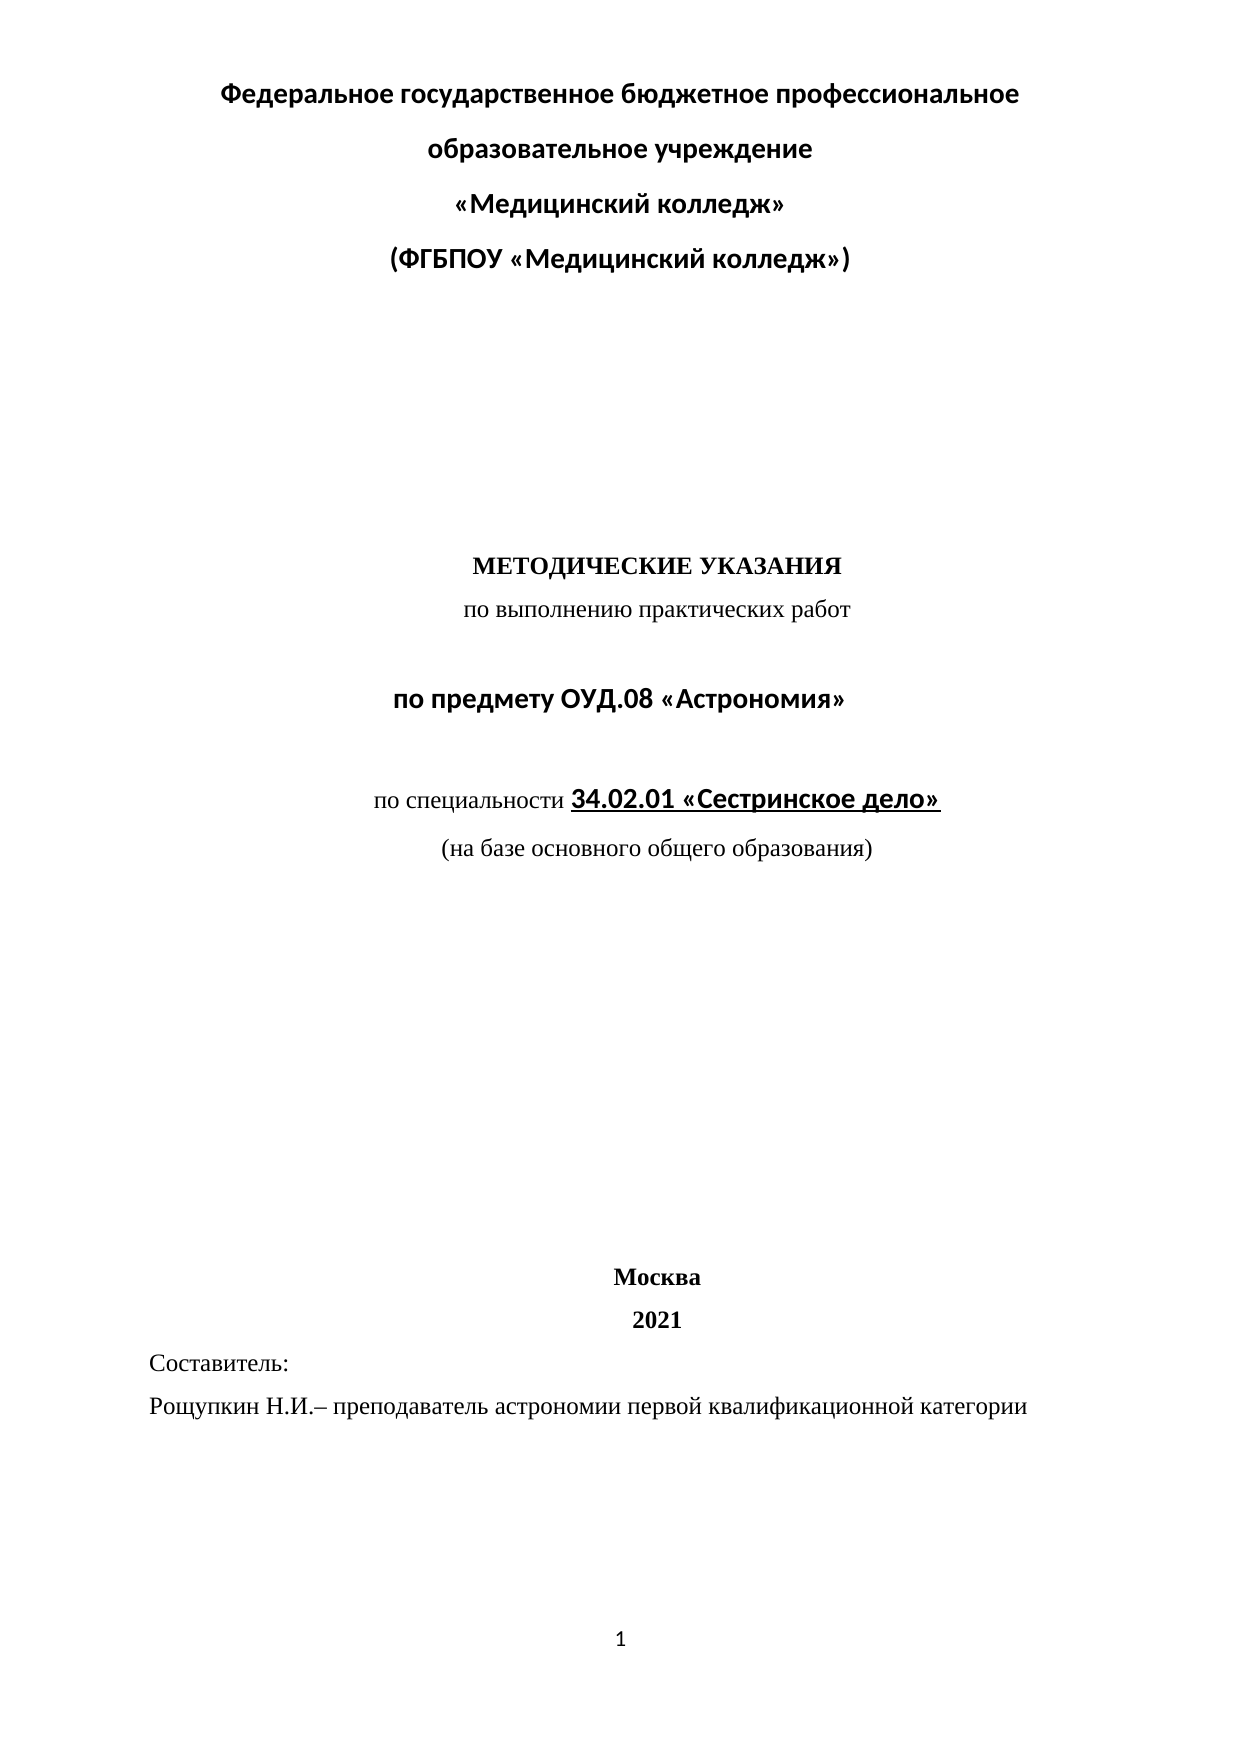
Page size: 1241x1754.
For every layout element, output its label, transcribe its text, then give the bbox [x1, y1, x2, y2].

text МЕТОДИЧЕСКИЕ УКАЗАНИЯ [75, 551, 1165, 579]
text по выполнению практических работ [75, 594, 1165, 623]
text по предмету ОУД.08 «Астрономия» [75, 680, 1165, 716]
text «Медицинский колледж» [75, 185, 1165, 221]
text по специальности 34.02.01 «Сестринское дело» [75, 780, 1165, 815]
text Москва [75, 1262, 1165, 1291]
text Составитель: [75, 1348, 1165, 1377]
text Федеральное государственное бюджетное профессиональное [75, 75, 1165, 111]
text (на базе основного общего образования) [75, 833, 1165, 862]
text образовательное учреждение [75, 130, 1165, 166]
text (ФГБПОУ «Медицинский колледж») [75, 240, 1165, 276]
text 2021 [75, 1305, 1165, 1334]
text Рощупкин Н.И.– преподаватель астрономии первой квалификационной категории [75, 1391, 1165, 1420]
